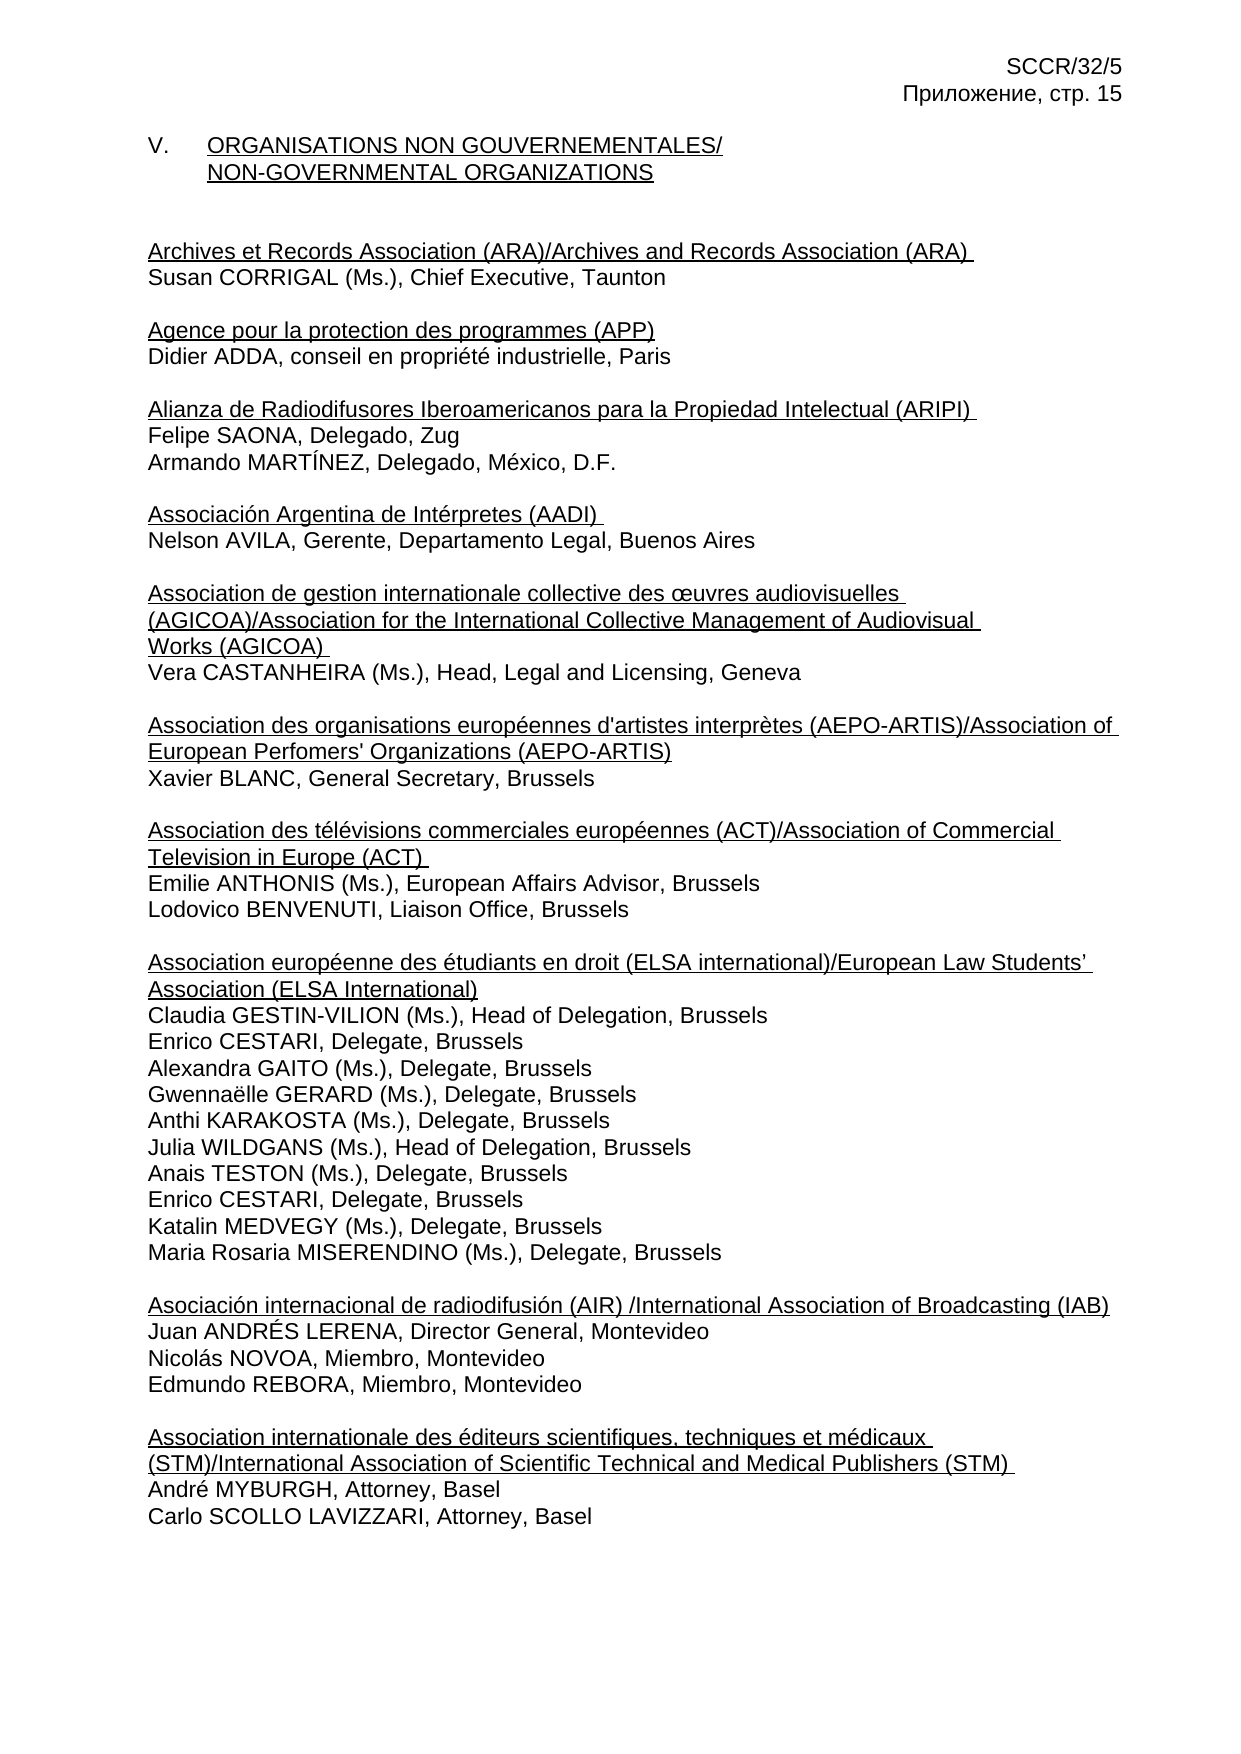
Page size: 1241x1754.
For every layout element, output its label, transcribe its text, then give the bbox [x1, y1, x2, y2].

text Julia WILDGANS (Ms.), Head of Delegation, Brussels [148, 1134, 1122, 1160]
text V. organisations non gouvernementales/ [148, 132, 1122, 158]
text Juan ANDRÉS LERENA, Director General, Montevideo [148, 1318, 1122, 1344]
text Lodovico BENVENUTI, Liaison Office, Brussels [148, 896, 1122, 923]
text Susan CORRIGAL (Ms.), Chief Executive, Taunton [148, 264, 1122, 290]
text Xavier BLANC, General Secretary, Brussels [148, 765, 1122, 791]
text Carlo SCOLLO LAVIZZARI, Attorney, Basel [148, 1503, 1122, 1529]
text Vera CASTANHEIRA (Ms.), Head, Legal and Licensing, Geneva [148, 659, 1122, 686]
text Archives et Records Association (ARA)/Archives and Records Association (ARA) [148, 238, 1122, 264]
text Armando MARTÍNEZ, Delegado, México, D.F. [148, 448, 1122, 475]
text Association de gestion internationale collective des œuvres audiovisuelles (AGICOA)/Association for the International Collective Management of Audiovisual [148, 580, 1122, 633]
text Enrico CESTARI, Delegate, Brussels [148, 1028, 1122, 1054]
text Nicolás NOVOA, Miembro, Montevideo [148, 1344, 1122, 1371]
text Maria Rosaria MISERENDINO (Ms.), Delegate, Brussels [148, 1239, 1122, 1265]
text non-governmental organizations [207, 158, 1122, 185]
text Anthi KARAKOSTA (Ms.), Delegate, Brussels [148, 1107, 1122, 1134]
text Association européenne des étudiants en droit (ELSA international)/European Law Students’ Association (ELSA International) [148, 949, 1122, 1002]
text Claudia GESTIN-VILION (Ms.), Head of Delegation, Brussels [148, 1002, 1122, 1028]
text Asociación internacional de radiodifusión (AIR) /International Association of Broadcasting (IAB) [148, 1292, 1122, 1318]
text Associación Argentina de Intérpretes (AADI) [148, 501, 1122, 527]
text Anais TESTON (Ms.), Delegate, Brussels [148, 1160, 1122, 1186]
text Nelson AVILA, Gerente, Departamento Legal, Buenos Aires [148, 527, 1122, 554]
text Association des télévisions commerciales européennes (ACT)/Association of Commercial Television in Europe (ACT) [148, 817, 1122, 870]
text Didier ADDA, conseil en propriété industrielle, Paris [148, 343, 1122, 369]
text Gwennaëlle GERARD (Ms.), Delegate, Brussels [148, 1081, 1122, 1107]
text Association des organisations européennes d'artistes interprètes (AEPO-ARTIS)/Association of European Perfomers' Organizations (AEPO-ARTIS) [148, 712, 1122, 765]
text Enrico CESTARI, Delegate, Brussels [148, 1186, 1122, 1213]
text Katalin MEDVEGY (Ms.), Delegate, Brussels [148, 1213, 1122, 1239]
text Emilie ANTHONIS (Ms.), European Affairs Advisor, Brussels [148, 870, 1122, 896]
text Works (AGICOA) [148, 633, 1122, 659]
text André MYBURGH, Attorney, Basel [148, 1476, 1122, 1503]
text Agence pour la protection des programmes (APP) [148, 317, 1122, 343]
text Edmundo REBORA, Miembro, Montevideo [148, 1371, 1122, 1397]
text Alianza de Radiodifusores Iberoamericanos para la Propiedad Intelectual (ARIPI) [148, 396, 1122, 422]
text Felipe SAONA, Delegado, Zug [148, 422, 1122, 448]
text Association internationale des éditeurs scientifiques, techniques et médicaux (STM)/International Association of Scientific Technical and Medical Publishers (STM) [148, 1423, 1122, 1476]
text Alexandra GAITO (Ms.), Delegate, Brussels [148, 1054, 1122, 1081]
